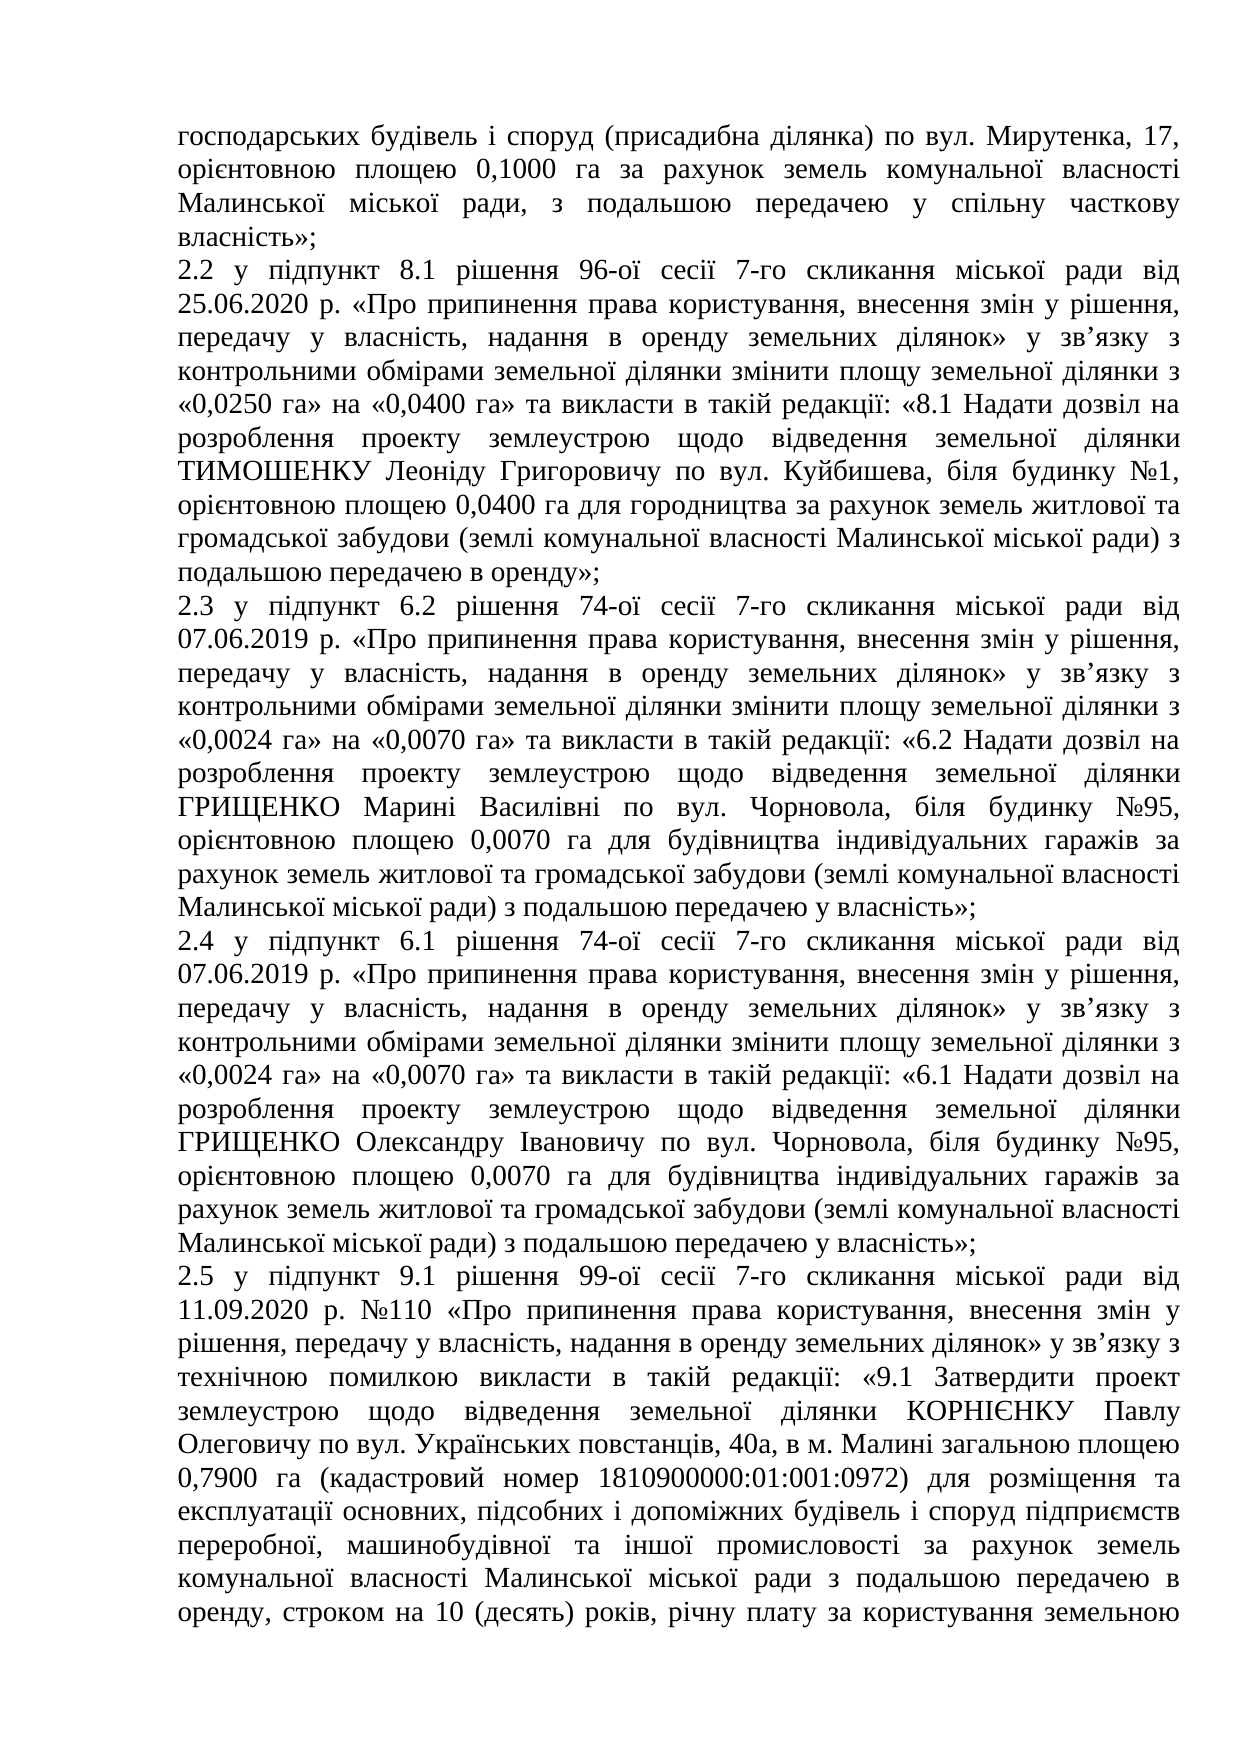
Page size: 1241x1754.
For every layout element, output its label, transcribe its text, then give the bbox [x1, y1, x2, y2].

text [177, 1258, 1181, 1627]
text 2.3 у підпункт 6.2 рішення 74-ої сесії 7-го скликання міської ради від 07.06.2019 р. «Про припинення права користування, внесення змін у рішення, передачу у власність, надання в оренду земельних ділянок» у зв’язку з контрольними обмірами земельної ділянки змінити площу земельної ділянки з «0,0024 га» на «0,0070 га» та викласти в такій редакції: «6.2 Надати дозвіл на розроблення проекту землеустрою щодо відведення земельної ділянки ГРИЩЕНКО Марині Василівні по вул. Чорновола, біля будинку №95, орієнтовною площею 0,0070 га для будівництва індивідуальних гаражів за рахунок земель житлової та громадської забудови (землі комунальної власності Малинської міської ради) з подальшою передачею у власність»; [177, 588, 1181, 923]
text 2.4 у підпункт 6.1 рішення 74-ої сесії 7-го скликання міської ради від 07.06.2019 р. «Про припинення права користування, внесення змін у рішення, передачу у власність, надання в оренду земельних ділянок» у зв’язку з контрольними обмірами земельної ділянки змінити площу земельної ділянки з «0,0024 га» на «0,0070 га» та викласти в такій редакції: «6.1 Надати дозвіл на розроблення проекту землеустрою щодо відведення земельної ділянки ГРИЩЕНКО Олександру Івановичу по вул. Чорновола, біля будинку №95, орієнтовною площею 0,0070 га для будівництва індивідуальних гаражів за рахунок земель житлової та громадської забудови (землі комунальної власності Малинської міської ради) з подальшою передачею у власність»; [177, 923, 1181, 1258]
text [177, 118, 1181, 252]
text 2.2 у підпункт 8.1 рішення 96-ої сесії 7-го скликання міської ради від 25.06.2020 р. «Про припинення права користування, внесення змін у рішення, передачу у власність, надання в оренду земельних ділянок» у зв’язку з контрольними обмірами земельної ділянки змінити площу земельної ділянки з «0,0250 га» на «0,0400 га» та викласти в такій редакції: «8.1 Надати дозвіл на розроблення проекту землеустрою щодо відведення земельної ділянки ТИМОШЕНКУ Леоніду Григоровичу по вул. Куйбишева, біля будинку №1, орієнтовною площею 0,0400 га для городництва за рахунок земель житлової та громадської забудови (землі комунальної власності Малинської міської ради) з подальшою передачею в оренду»; [177, 252, 1181, 588]
